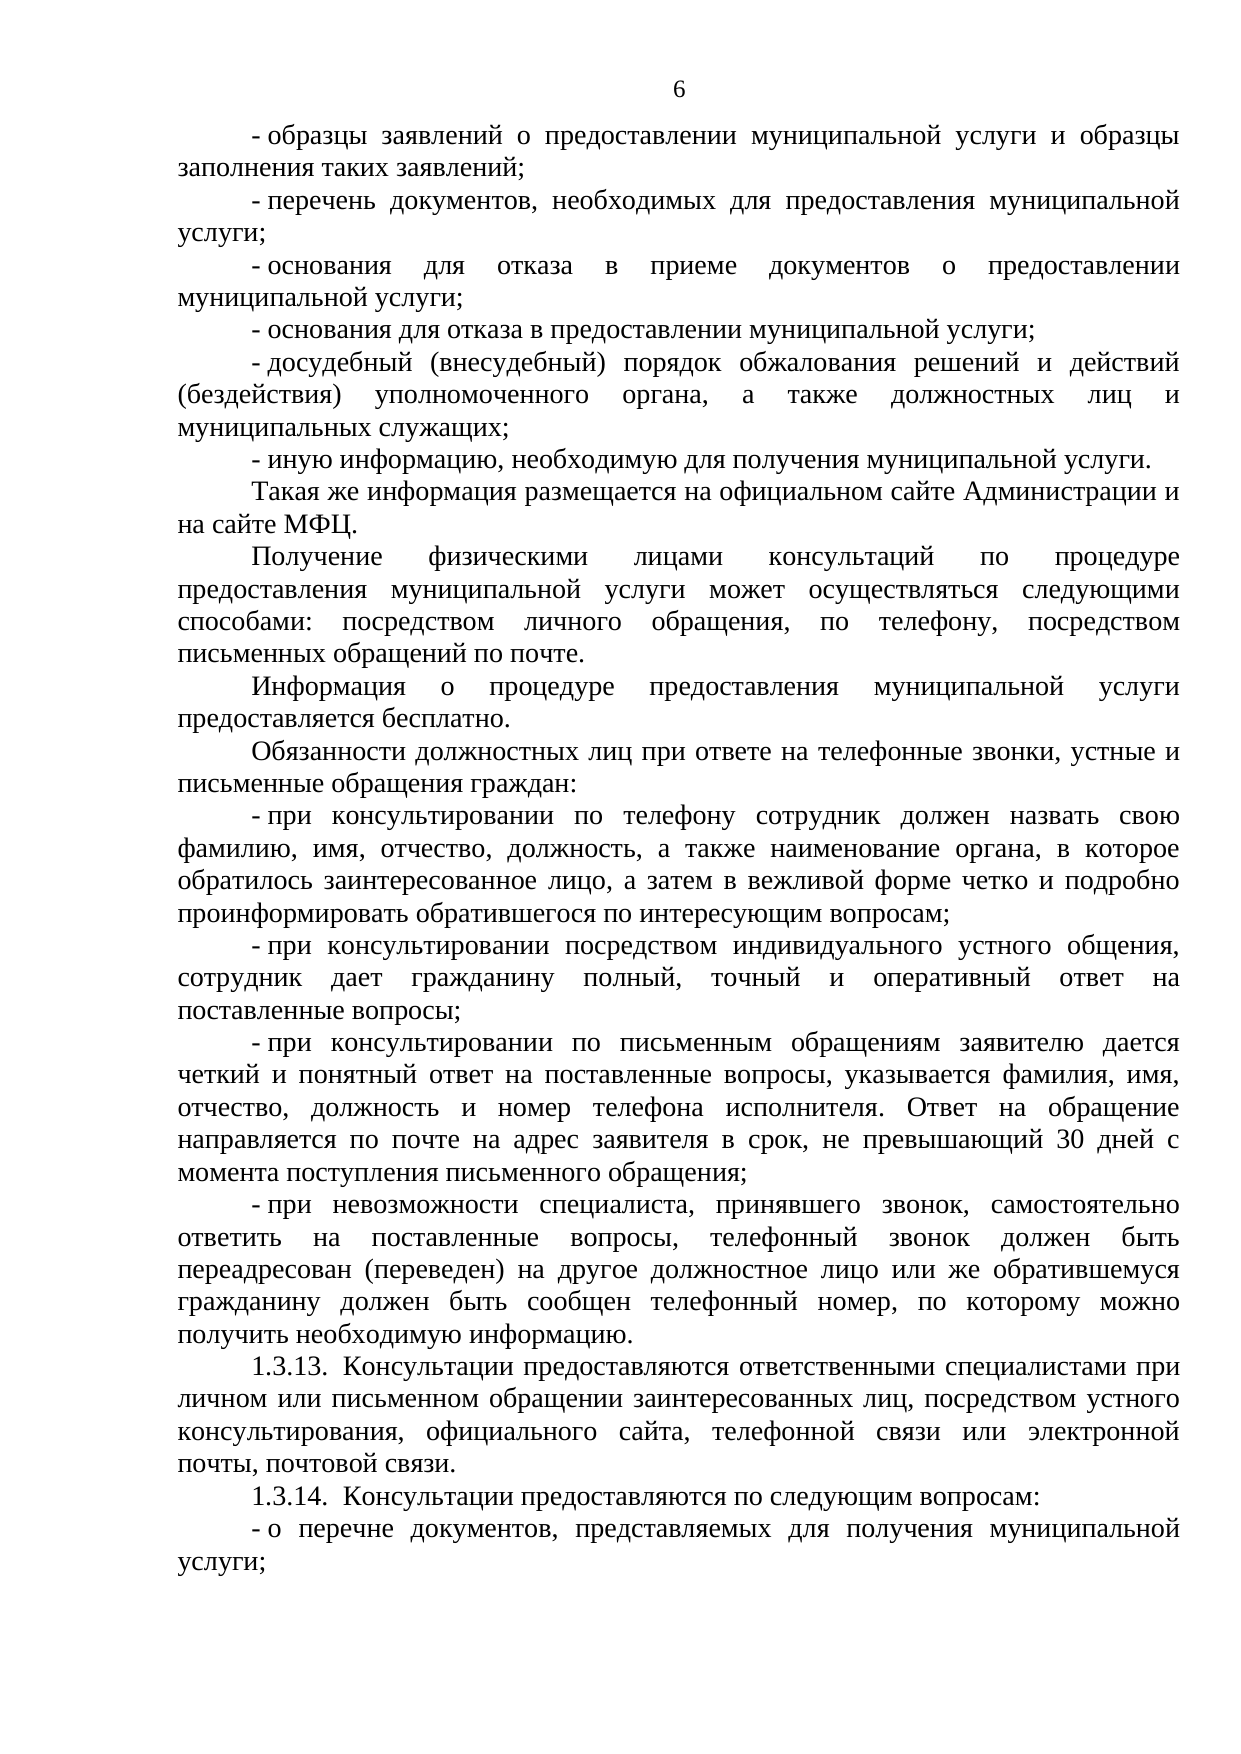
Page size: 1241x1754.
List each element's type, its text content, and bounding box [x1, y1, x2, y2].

text - основания для отказа в предоставлении муниципальной услуги; [177, 312, 1181, 345]
text Получение физическими лицами консультаций по процедуре предоставления муниципальной услуги может осуществляться следующими способами: посредством личного обращения, по телефону, посредством письменных обращений по почте. [177, 539, 1181, 669]
text 1.3.13. Консультации предоставляются ответственными специалистами при личном или письменном обращении заинтересованных лиц, посредством устного консультирования, официального сайта, телефонной связи или электронной почты, почтовой связи. [177, 1349, 1181, 1479]
text Информация о процедуре предоставления муниципальной услуги предоставляется бесплатно. [177, 669, 1181, 734]
text - при консультировании по письменным обращениям заявителю дается четкий и понятный ответ на поставленные вопросы, указывается фамилия, имя, отчество, должность и номер телефона исполнителя. Ответ на обращение направляется по почте на адрес заявителя в срок, не превышающий 30 дней с момента поступления письменного обращения; [177, 1025, 1181, 1187]
text - образцы заявлений о предоставлении муниципальной услуги и образцы заполнения таких заявлений; [177, 118, 1181, 183]
text - досудебный (внесудебный) порядок обжалования решений и действий (бездействия) уполномоченного органа, а также должностных лиц и муниципальных служащих; [177, 345, 1181, 442]
text - при невозможности специалиста, принявшего звонок, самостоятельно ответить на поставленные вопросы, телефонный звонок должен быть переадресован (переведен) на другое должностное лицо или же обратившемуся гражданину должен быть сообщен телефонный номер, по которому можно получить необходимую информацию. [177, 1187, 1181, 1349]
text - при консультировании по телефону сотрудник должен назвать свою фамилию, имя, отчество, должность, а также наименование органа, в которое обратилось заинтересованное лицо, а затем в вежливой форме четко и подробно проинформировать обратившегося по интересующим вопросам; [177, 798, 1181, 928]
text - перечень документов, необходимых для предоставления муниципальной услуги; [177, 183, 1181, 248]
text Такая же информация размещается на официальном сайте Администрации и на сайте МФЦ. [177, 474, 1181, 539]
text - иную информацию, необходимую для получения муниципальной услуги. [177, 442, 1181, 474]
text - при консультировании посредством индивидуального устного общения, сотрудник дает гражданину полный, точный и оперативный ответ на поставленные вопросы; [177, 928, 1181, 1025]
text 1.3.14. Консультации предоставляются по следующим вопросам: [177, 1479, 1181, 1511]
text Обязанности должностных лиц при ответе на телефонные звонки, устные и письменные обращения граждан: [177, 734, 1181, 798]
text - о перечне документов, представляемых для получения муниципальной услуги; [177, 1511, 1181, 1576]
text - основания для отказа в приеме документов о предоставлении муниципальной услуги; [177, 248, 1181, 312]
